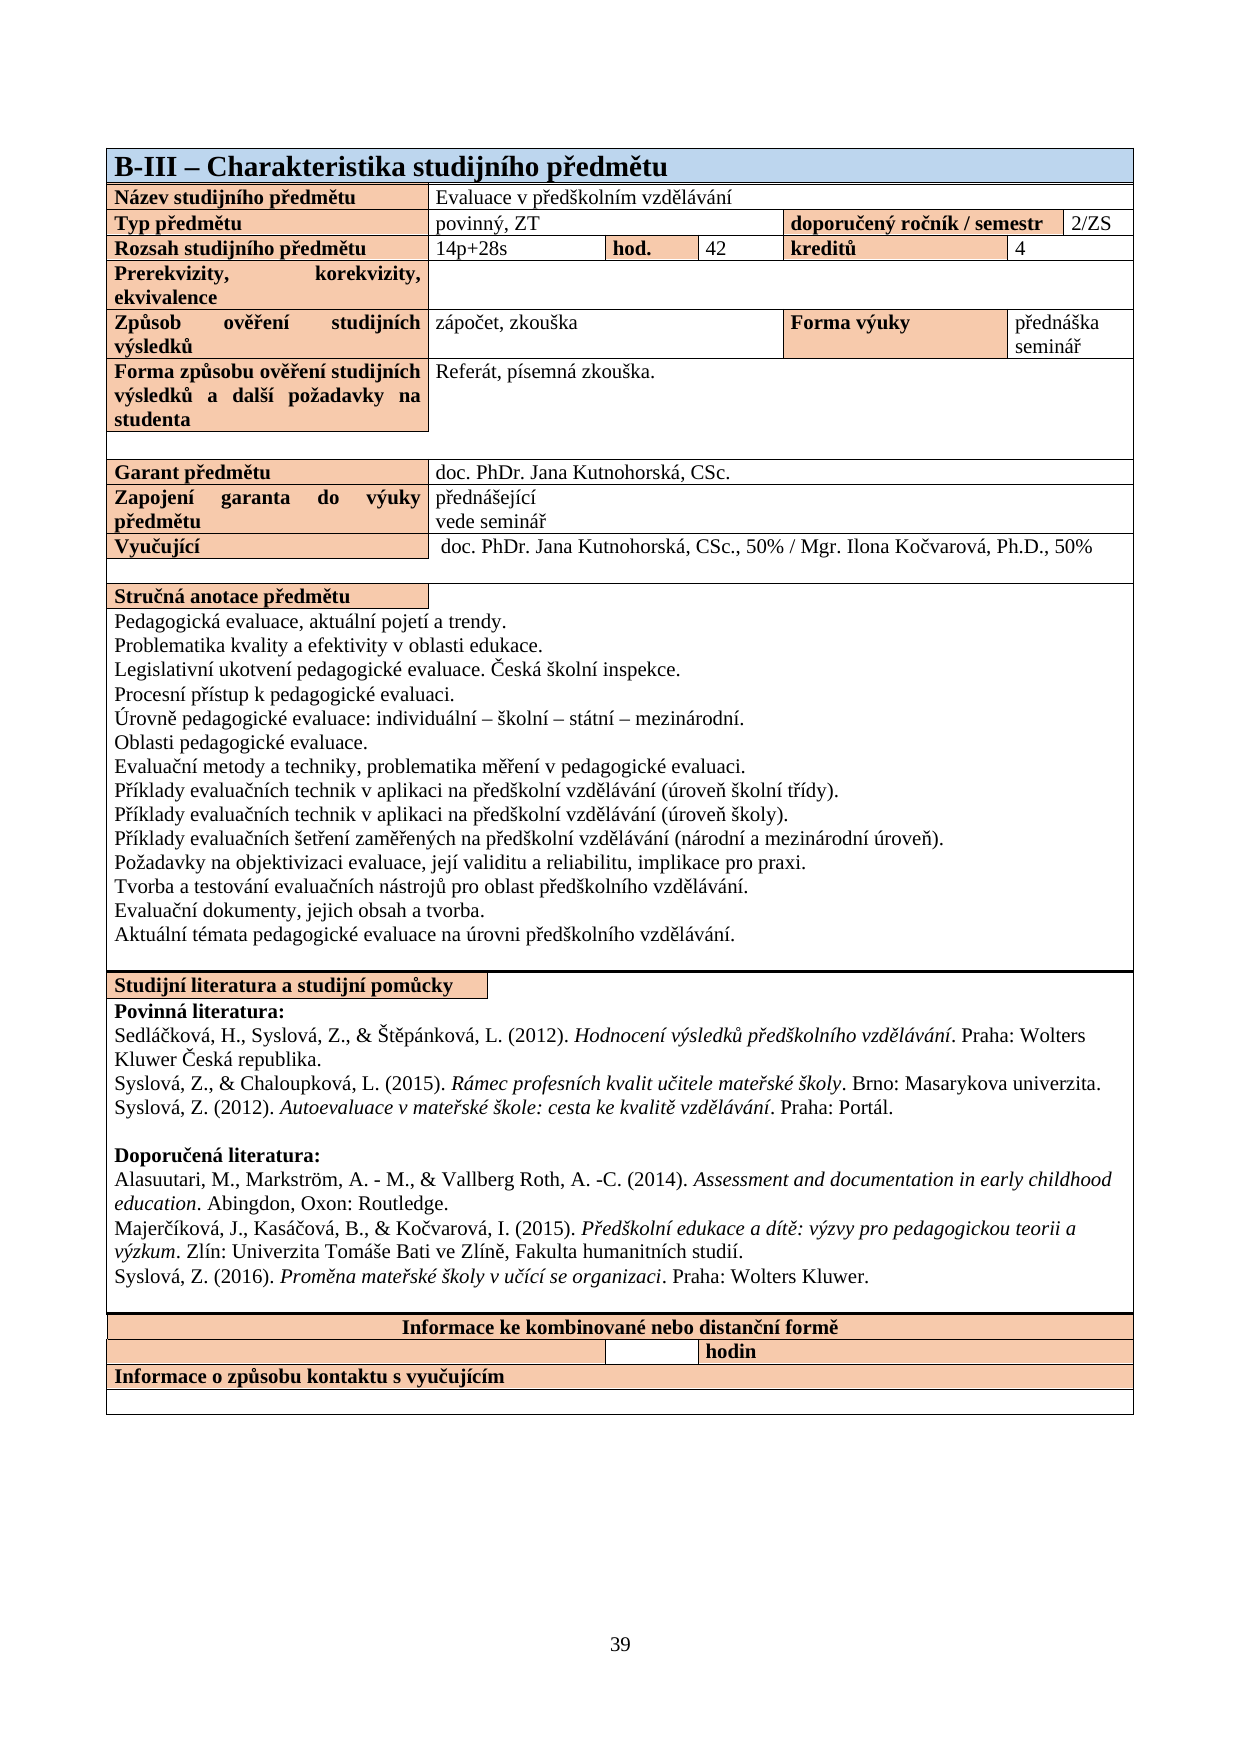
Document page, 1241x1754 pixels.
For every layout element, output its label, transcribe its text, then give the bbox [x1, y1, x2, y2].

table_header B-III – Charakteristika studijního předmětu [107, 149, 1133, 182]
table_cell 14p+28s [429, 236, 605, 259]
table_cell doporučený ročník / semestr [784, 210, 1063, 234]
table_cell doc. PhDr. Jana Kutnohorská, CSc. [429, 460, 1133, 484]
table_cell [606, 1340, 698, 1363]
table_cell Forma způsobu ověření studijních výsledků a další požadavky na studenta [107, 359, 428, 431]
table_cell Referát, písemná zkouška. [429, 359, 1133, 431]
table_cell [429, 584, 1133, 608]
table_cell Prerekvizity, korekvizity, ekvivalence [107, 261, 428, 309]
table_cell Informace ke kombinované nebo distanční formě [108, 1315, 1133, 1339]
table_cell [488, 973, 1133, 998]
table_cell 4 [1008, 236, 1133, 259]
table_cell Zapojení garanta do výuky předmětu [107, 485, 428, 533]
table_cell [107, 1340, 605, 1363]
table_cell [107, 558, 1133, 583]
table_cell Studijní literatura a studijní pomůcky [107, 973, 487, 998]
table_cell Garant předmětu [107, 460, 428, 484]
table_cell přednášející vede seminář [429, 485, 1133, 533]
table_cell 2/ZS [1064, 210, 1133, 234]
table_cell povinný, ZT [429, 210, 783, 234]
table_cell Informace o způsobu kontaktu s vyučujícím [107, 1365, 1133, 1388]
table_cell Povinná literatura: Sedláčková, H., Syslová, Z., & Štěpánková, L. (2012). Hodnocení výsledků předškolního vzdělávání. Praha: Wolters Kluwer Česká republika. Syslová, Z., & Chaloupková, L. (2015). Rámec profesních kvalit učitele mateřské školy. Brno: Masarykova univerzita. Syslová, Z. (2012). Autoevaluace v mateřské škole: cesta ke kvalitě vzdělávání. Praha: Portál. Doporučená literatura: Alasuutari, M., Markström, A. - M., & Vallberg Roth, A. -C. (2014). Assessment and documentation in early childhood education. Abingdon, Oxon: Routledge. Majerčíková, J., Kasáčová, B., & Kočvarová, I. (2015). Předškolní edukace a dítě: výzvy pro pedagogickou teorii a výzkum. Zlín: Univerzita Tomáše Bati ve Zlíně, Fakulta humanitních studií. Syslová, Z. (2016). Proměna mateřské školy v učící se organizaci. Praha: Wolters Kluwer. [107, 998, 1133, 1312]
table_cell Pedagogická evaluace, aktuální pojetí a trendy. Problematika kvality a efektivity v oblasti edukace. Legislativní ukotvení pedagogické evaluace. Česká školní inspekce. Procesní přístup k pedagogické evaluaci. Úrovně pedagogické evaluace: individuální – školní – státní – mezinárodní. Oblasti pedagogické evaluace. Evaluační metody a techniky, problematika měření v pedagogické evaluaci. Příklady evaluačních technik v aplikaci na předškolní vzdělávání (úroveň školní třídy). Příklady evaluačních technik v aplikaci na předškolní vzdělávání (úroveň školy). Příklady evaluačních šetření zaměřených na předškolní vzdělávání (národní a mezinárodní úroveň). Požadavky na objektivizaci evaluace, její validitu a reliabilitu, implikace pro praxi. Tvorba a testování evaluačních nástrojů pro oblast předškolního vzdělávání. Evaluační dokumenty, jejich obsah a tvorba. Aktuální témata pedagogické evaluace na úrovni předškolního vzdělávání. [107, 608, 1133, 970]
table_cell doc. PhDr. Jana Kutnohorská, CSc., 50% / Mgr. Ilona Kočvarová, Ph.D., 50% [429, 534, 1133, 558]
table_cell hod. [606, 236, 698, 259]
table_cell Název studijního předmětu [107, 185, 428, 209]
table_cell Vyučující [107, 534, 428, 558]
table_cell přednáška seminář [1008, 310, 1133, 358]
table_cell zápočet, zkouška [429, 310, 783, 358]
table_cell [429, 261, 1133, 309]
table_cell Forma výuky [784, 310, 1007, 358]
table_cell hodin [699, 1340, 1133, 1363]
table_cell Typ předmětu [107, 210, 428, 234]
table_cell [107, 1390, 1133, 1414]
table_cell kreditů [784, 236, 1007, 259]
table_cell 42 [699, 236, 783, 259]
table_cell Stručná anotace předmětu [107, 584, 428, 608]
table_cell [107, 431, 1133, 459]
table_cell Rozsah studijního předmětu [107, 236, 428, 259]
table_cell Způsob ověření studijních výsledků [107, 310, 428, 358]
table_cell Evaluace v předškolním vzdělávání [429, 185, 1133, 209]
